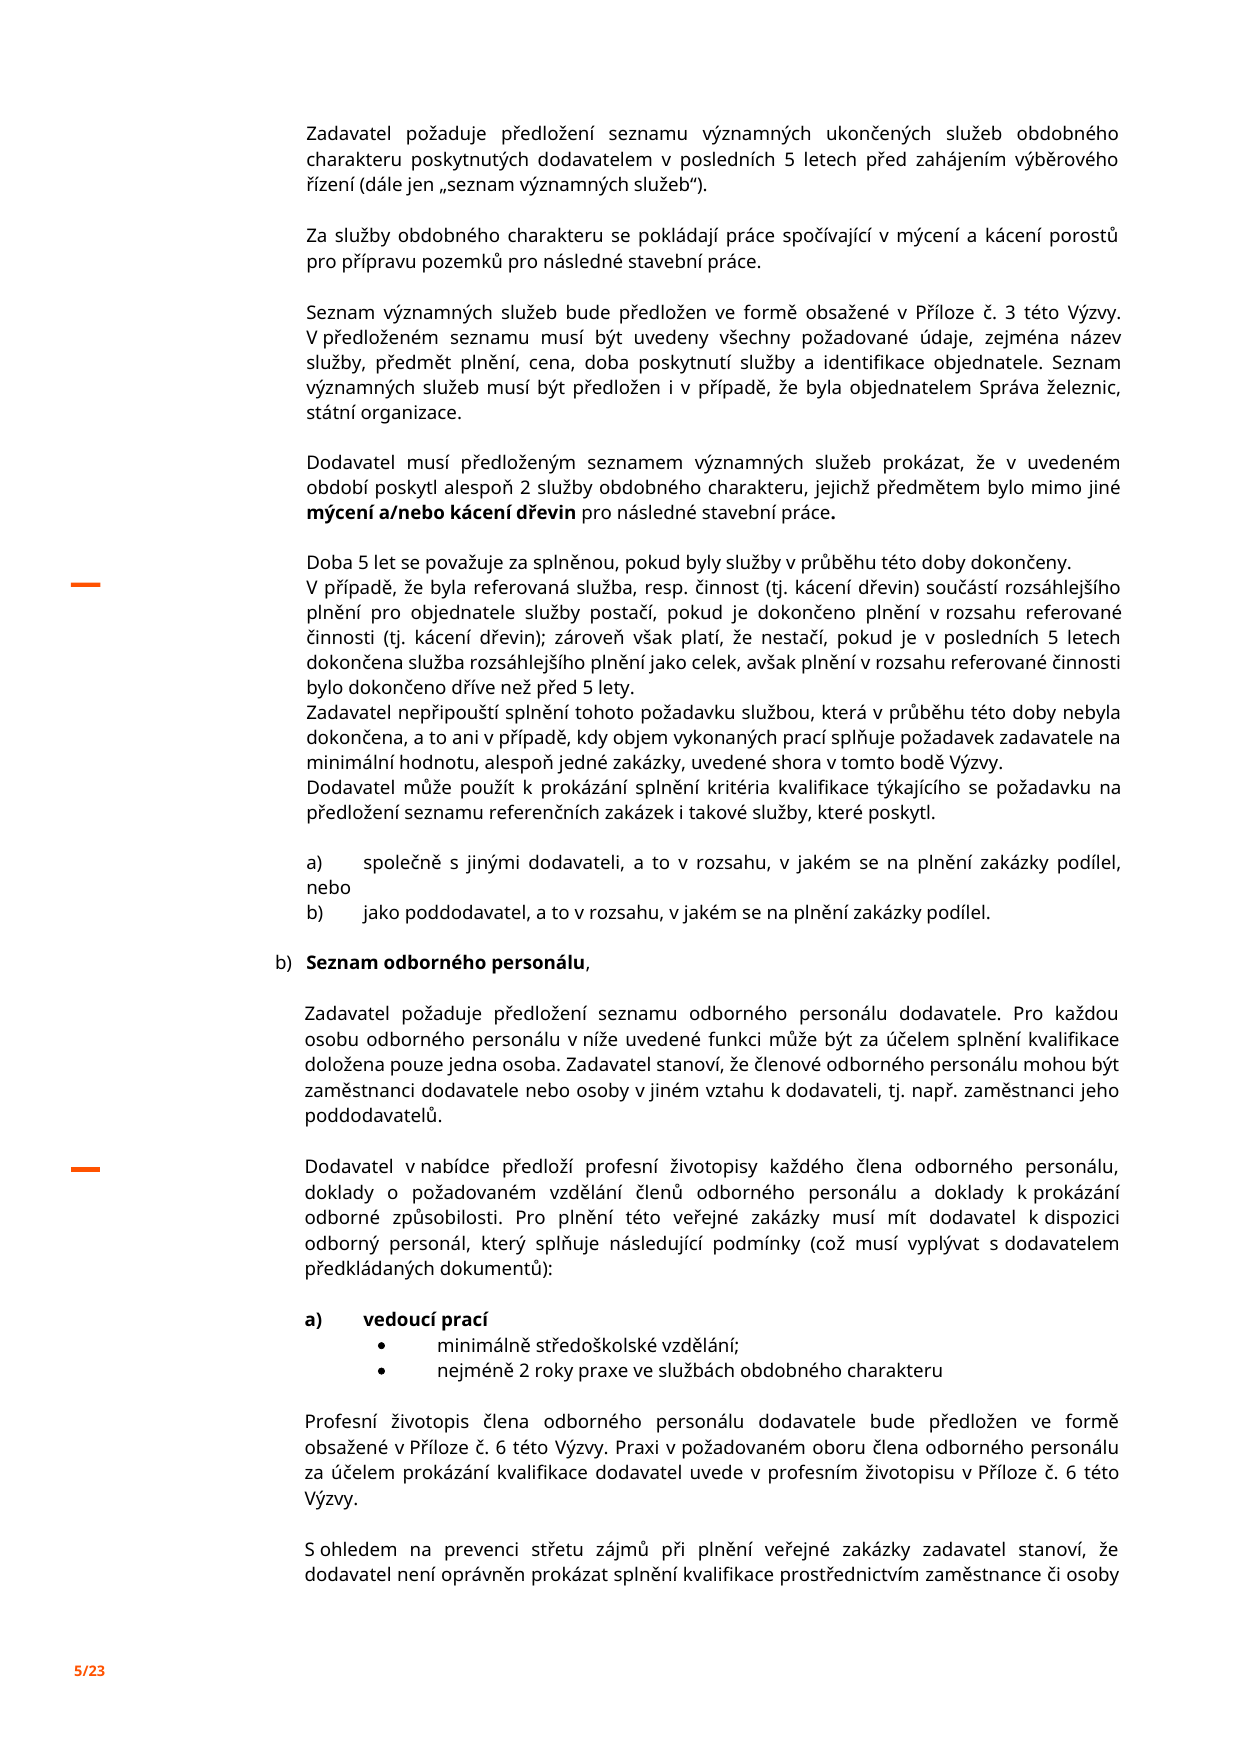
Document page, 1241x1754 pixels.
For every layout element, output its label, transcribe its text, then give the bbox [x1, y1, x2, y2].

text Seznam významných služeb bude předložen ve formě obsažené v Příloze č. 3 této Výzvy. V předloženém seznamu musí být uvedeny všechny požadované údaje, zejména název služby, předmět plnění, cena, doba poskytnutí služby a identifikace objednatele. Seznam významných služeb musí být předložen i v případě, že byla objednatelem Správa železnic, státní organizace. [306, 299, 1122, 424]
list Seznam odborného personálu, [275, 949, 1120, 975]
text Dodavatel musí předloženým seznamem významných služeb prokázat, že v uvedeném období poskytl alespoň 2 služby obdobného charakteru, jejichž předmětem bylo mimo jiné mýcení a/nebo kácení dřevin pro následné stavební práce. [306, 449, 1122, 524]
text Dodavatel v nabídce předloží profesní životopisy každého člena odborného personálu, doklady o požadovaném vzdělání členů odborného personálu a doklady k prokázání odborné způsobilosti. Pro plnění této veřejné zakázky musí mít dodavatel k dispozici odborný personál, který splňuje následující podmínky (což musí vyplývat s dodavatelem předkládaných dokumentů): [304, 1153, 1120, 1281]
text Zadavatel nepřipouští splnění tohoto požadavku službou, která v průběhu této doby nebyla dokončena, a to ani v případě, kdy objem vykonaných prací splňuje požadavek zadavatele na minimální hodnotu, alespoň jedné zakázky, uvedené shora v tomto bodě Výzvy. [306, 699, 1122, 774]
text V případě, že byla referovaná služba, resp. činnost (tj. kácení dřevin) součástí rozsáhlejšího plnění pro objednatele služby postačí, pokud je dokončeno plnění v rozsahu referované činnosti (tj. kácení dřevin); zároveň však platí, že nestačí, pokud je v posledních 5 letech dokončena služba rozsáhlejšího plnění jako celek, avšak plnění v rozsahu referované činnosti bylo dokončeno dříve než před 5 lety. [306, 574, 1122, 699]
text Doba 5 let se považuje za splněnou, pokud byly služby v průběhu této doby dokončeny. [306, 549, 1122, 574]
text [304, 1536, 1120, 1587]
list minimálně středoškolské vzdělání; [378, 1332, 1120, 1358]
list nejméně 2 roky praxe ve službách obdobného charakteru [378, 1358, 1120, 1383]
text Za služby obdobného charakteru se pokládají práce spočívající v mýcení a kácení porostů pro přípravu pozemků pro následné stavební práce. [306, 223, 1120, 274]
text Zadavatel požaduje předložení seznamu významných ukončených služeb obdobného charakteru poskytnutých dodavatelem v posledních 5 letech před zahájením výběrového řízení (dále jen „seznam významných služeb“). [306, 121, 1120, 197]
text a) společně s jinými dodavateli, a to v rozsahu, v jakém se na plnění zakázky podílel, nebo [306, 849, 1122, 899]
text Zadavatel požaduje předložení seznamu odborného personálu dodavatele. Pro každou osobu odborného personálu v níže uvedené funkci může být za účelem splnění kvalifikace doložena pouze jedna osoba. Zadavatel stanoví, že členové odborného personálu mohou být zaměstnanci dodavatele nebo osoby v jiném vztahu k dodavateli, tj. např. zaměstnanci jeho poddodavatelů. [304, 1000, 1120, 1128]
text Profesní životopis člena odborného personálu dodavatele bude předložen ve formě obsažené v Příloze č. 6 této Výzvy. Praxi v požadovaném oboru člena odborného personálu za účelem prokázání kvalifikace dodavatel uvede v profesním životopisu v Příloze č. 6 této Výzvy. [304, 1409, 1120, 1511]
text Dodavatel může použít k prokázání splnění kritéria kvalifikace týkajícího se požadavku na předložení seznamu referenčních zakázek i takové služby, které poskytl. [306, 774, 1122, 824]
text b) jako poddodavatel, a to v rozsahu, v jakém se na plnění zakázky podílel. [306, 899, 1122, 924]
list vedoucí prací [304, 1307, 1120, 1332]
